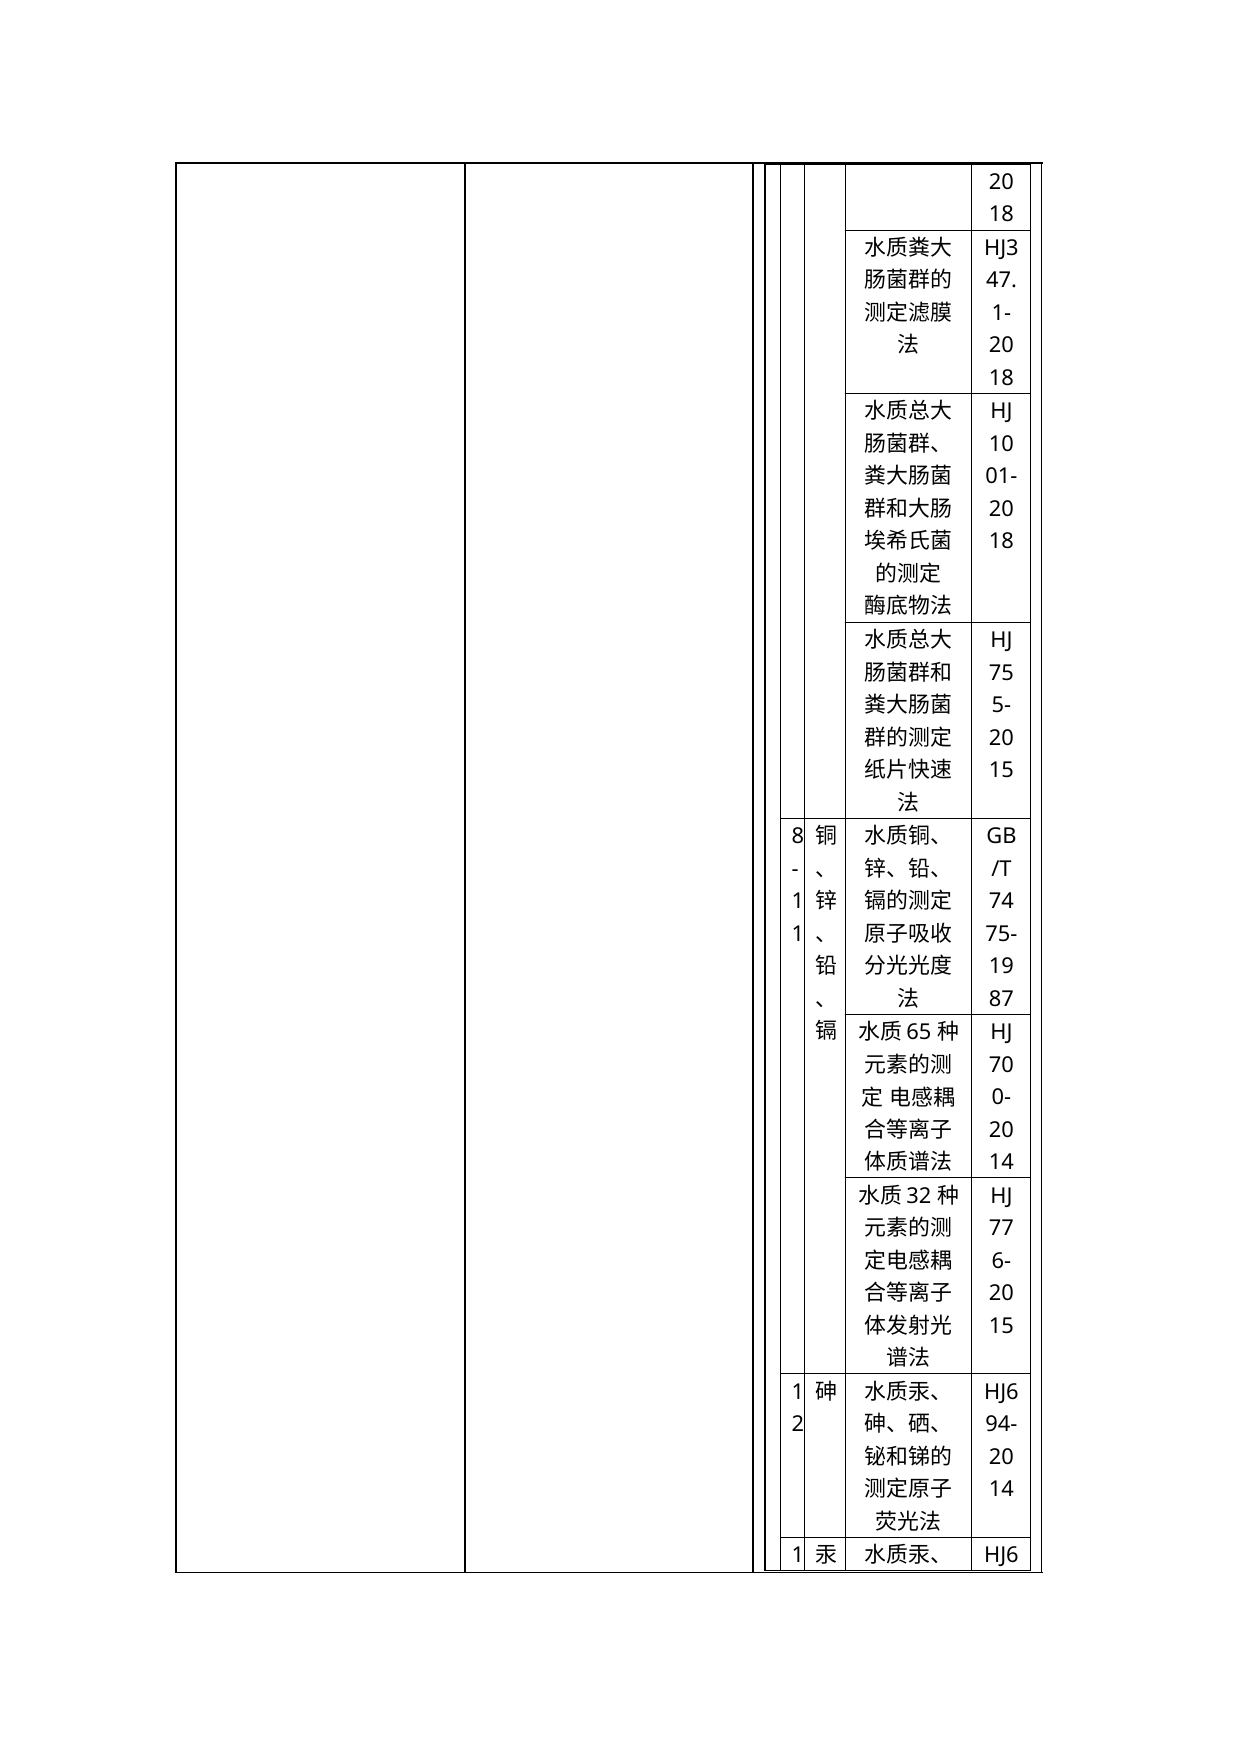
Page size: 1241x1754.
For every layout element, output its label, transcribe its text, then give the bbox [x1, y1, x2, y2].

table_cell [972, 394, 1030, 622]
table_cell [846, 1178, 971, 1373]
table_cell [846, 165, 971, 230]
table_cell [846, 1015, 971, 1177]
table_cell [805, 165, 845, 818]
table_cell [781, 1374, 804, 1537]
table_cell 1 [177, 164, 464, 1571]
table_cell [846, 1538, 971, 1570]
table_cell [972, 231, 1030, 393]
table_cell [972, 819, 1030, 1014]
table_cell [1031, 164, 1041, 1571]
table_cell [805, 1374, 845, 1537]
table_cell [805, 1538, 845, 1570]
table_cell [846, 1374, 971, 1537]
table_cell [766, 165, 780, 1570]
table_cell [466, 164, 752, 1571]
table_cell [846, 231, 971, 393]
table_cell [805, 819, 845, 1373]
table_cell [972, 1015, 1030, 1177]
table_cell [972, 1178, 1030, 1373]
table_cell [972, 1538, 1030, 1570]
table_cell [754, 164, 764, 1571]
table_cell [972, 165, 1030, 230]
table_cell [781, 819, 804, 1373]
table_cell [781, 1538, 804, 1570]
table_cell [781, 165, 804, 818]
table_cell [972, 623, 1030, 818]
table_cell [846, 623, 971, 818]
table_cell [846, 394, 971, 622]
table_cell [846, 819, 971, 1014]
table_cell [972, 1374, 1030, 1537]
